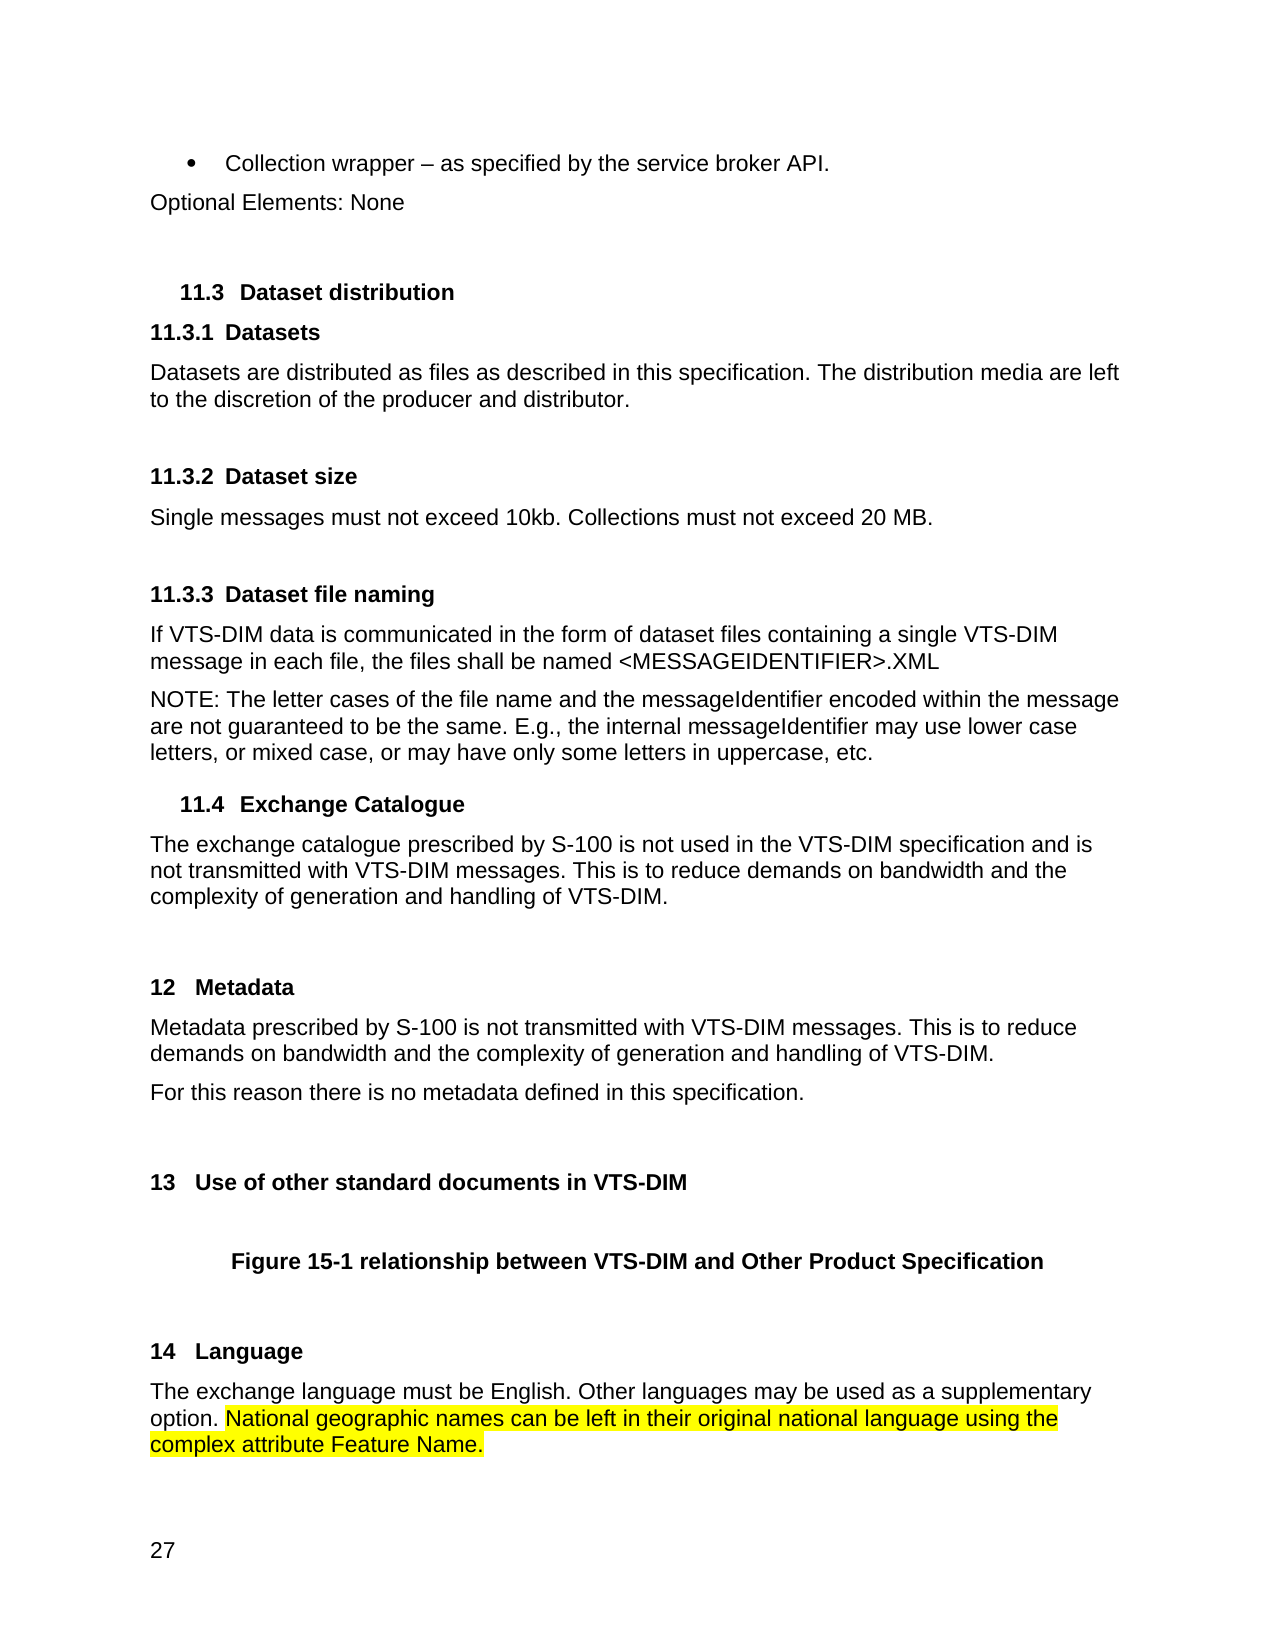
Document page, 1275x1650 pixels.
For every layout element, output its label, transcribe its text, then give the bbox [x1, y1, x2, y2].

text For this reason there is no metadata defined in this specification. [150, 1079, 1125, 1105]
text NOTE: The letter cases of the file name and the messageIdentifier encoded within the message are not guaranteed to be the same. E.g., the internal messageIdentifier may use lower case letters, or mixed case, or may have only some letters in uppercase, etc. [150, 686, 1125, 766]
text If VTS-DIM data is communicated in the form of dataset files containing a single VTS-DIM message in each file, the files shall be named <MESSAGEIDENTIFIER>.XML [150, 621, 1125, 674]
subtitle Language [150, 1338, 1125, 1364]
text Metadata prescribed by S-100 is not transmitted with VTS-DIM messages. This is to reduce demands on bandwidth and the complexity of generation and handling of VTS-DIM. [150, 1014, 1125, 1066]
subtitle Exchange Catalogue [179, 791, 1125, 817]
subtitle Dataset file naming [150, 581, 1125, 607]
text The exchange language must be English. Other languages may be used as a supplementary option. National geographic names can be left in their original national language using the complex attribute Feature Name. [150, 1378, 1125, 1457]
list Collection wrapper – as specified by the service broker API. [187, 150, 1125, 176]
text Datasets are distributed as files as described in this specification. The distribution media are left to the discretion of the producer and distributor. [150, 359, 1125, 412]
text Optional Elements: None [150, 189, 1125, 215]
subtitle Metadata [150, 973, 1125, 1000]
subtitle Dataset distribution [179, 279, 1125, 305]
subtitle Dataset size [150, 463, 1125, 490]
text Figure 15-1 relationship between VTS-DIM and Other Product Specification [150, 1248, 1125, 1274]
text Single messages must not exceed 10kb. Collections must not exceed 20 MB. [150, 503, 1125, 530]
subtitle Use of other standard documents in VTS-DIM [150, 1169, 1125, 1195]
text The exchange catalogue prescribed by S-100 is not used in the VTS-DIM specification and is not transmitted with VTS-DIM messages. This is to reduce demands on bandwidth and the complexity of generation and handling of VTS-DIM. [150, 831, 1125, 910]
subtitle Datasets [150, 319, 1125, 346]
